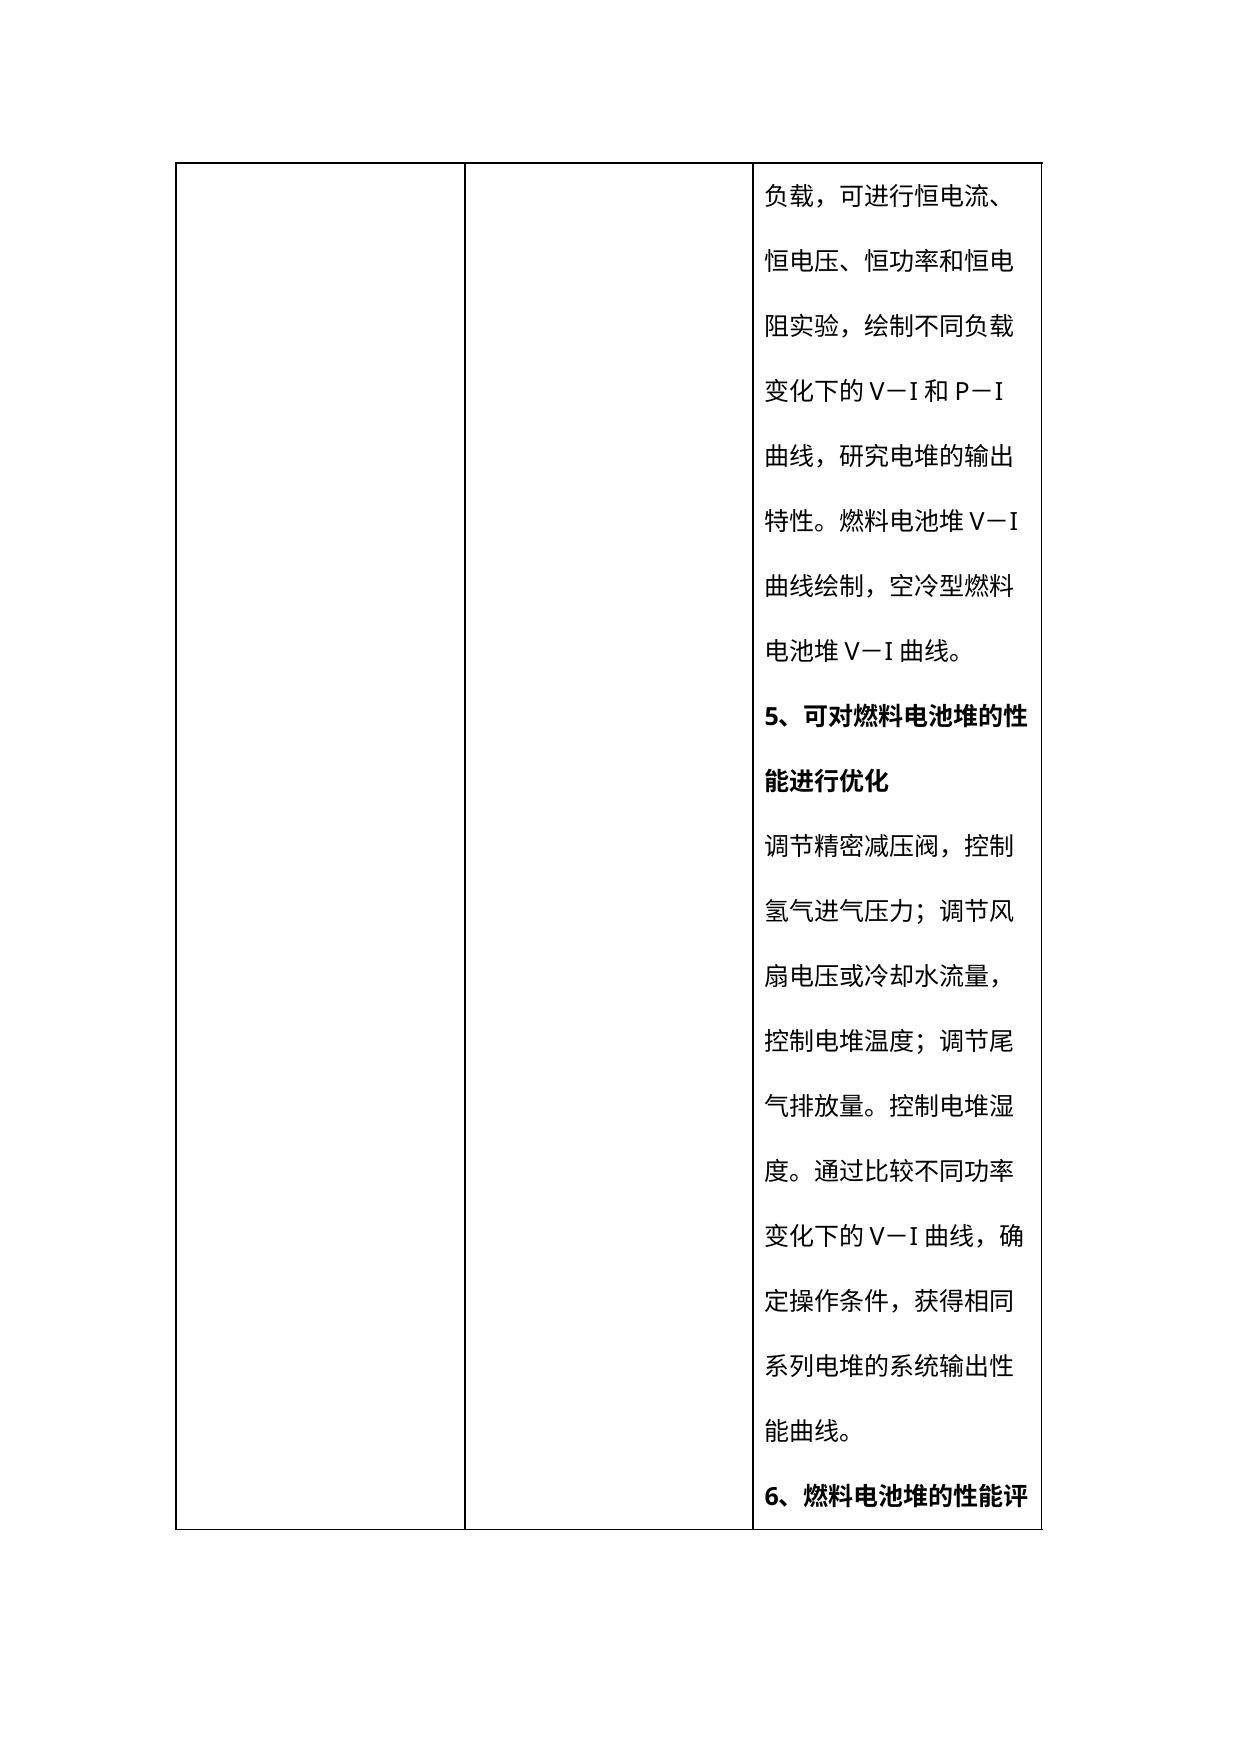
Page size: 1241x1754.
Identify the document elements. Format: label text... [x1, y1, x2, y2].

table_cell [177, 164, 464, 1528]
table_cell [754, 164, 1041, 1528]
table_cell 1 [466, 164, 752, 1528]
